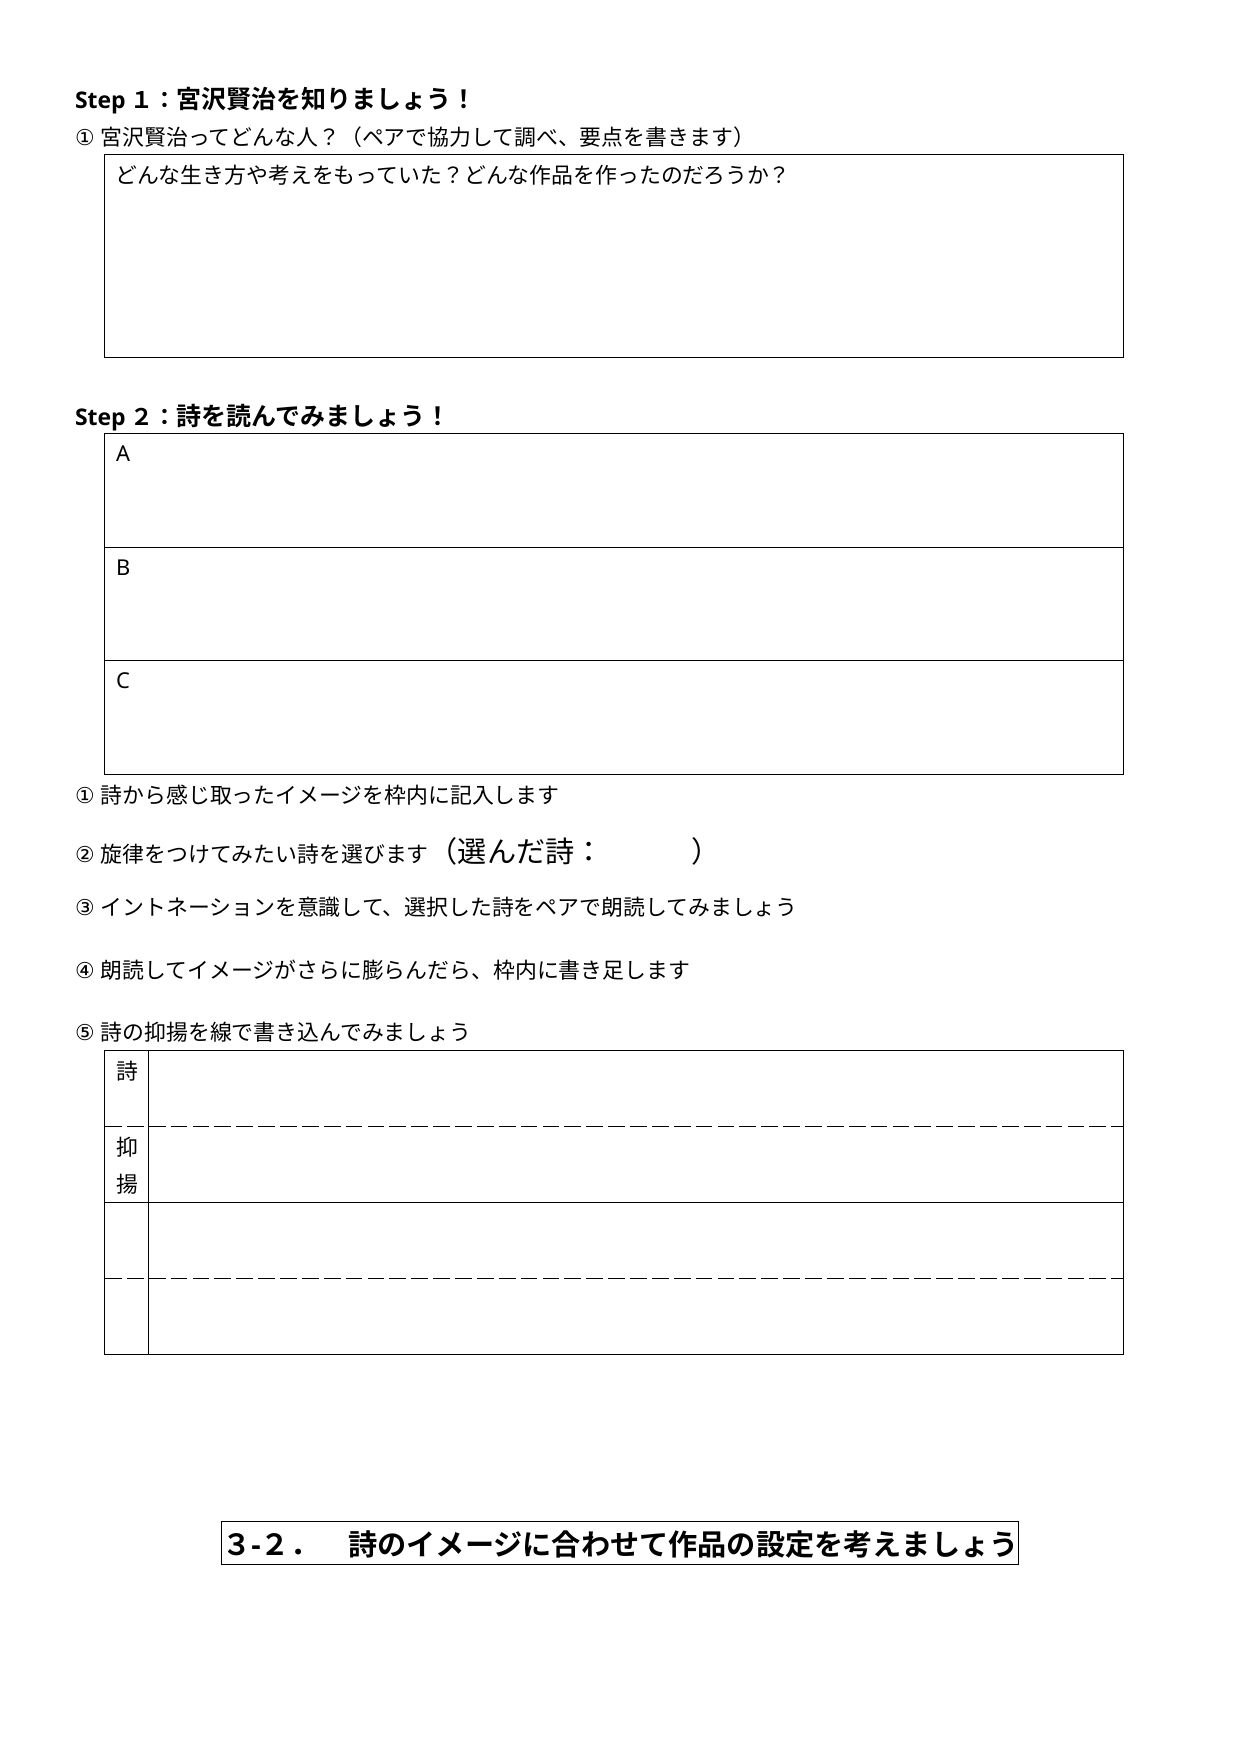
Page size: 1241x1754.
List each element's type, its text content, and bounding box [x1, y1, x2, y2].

text Step１：宮沢賢治を知りましょう！ [75, 79, 1165, 117]
table_cell [149, 1126, 1123, 1202]
table_header どんな生き方や考えをもっていた？どんな作品を作ったのだろうか？ [105, 155, 1123, 357]
table_cell [105, 1203, 148, 1278]
text ３-２． 詩のイメージに合わせて作品の設定を考えましょう [75, 1505, 1165, 1580]
text ③ イントネーションを意識して、選択した詩をペアで朗読してみましょう [75, 887, 1165, 925]
text ① 宮沢賢治ってどんな人？（ペアで協力して調べ、要点を書きます） [75, 117, 1165, 154]
text ① 詩から感じ取ったイメージを枠内に記入します [75, 775, 1165, 812]
table_cell C [105, 661, 1123, 774]
table_cell [149, 1203, 1123, 1278]
table_cell B [105, 548, 1123, 660]
table_header [149, 1051, 1123, 1126]
text ⑤ 詩の抑揚を線で書き込んでみましょう [75, 1012, 1165, 1050]
text Step２：詩を読んでみましょう！ [75, 396, 1165, 433]
text ② 旋律をつけてみたい詩を選びます（選んだ詩： ） [75, 812, 1165, 887]
table_cell [105, 1278, 148, 1354]
table_header 詩 [105, 1051, 148, 1126]
table_cell [149, 1278, 1123, 1354]
table_cell 抑揚 [105, 1126, 148, 1202]
text ④ 朗読してイメージがさらに膨らんだら、枠内に書き足します [75, 950, 1165, 987]
table_header A [105, 434, 1123, 547]
